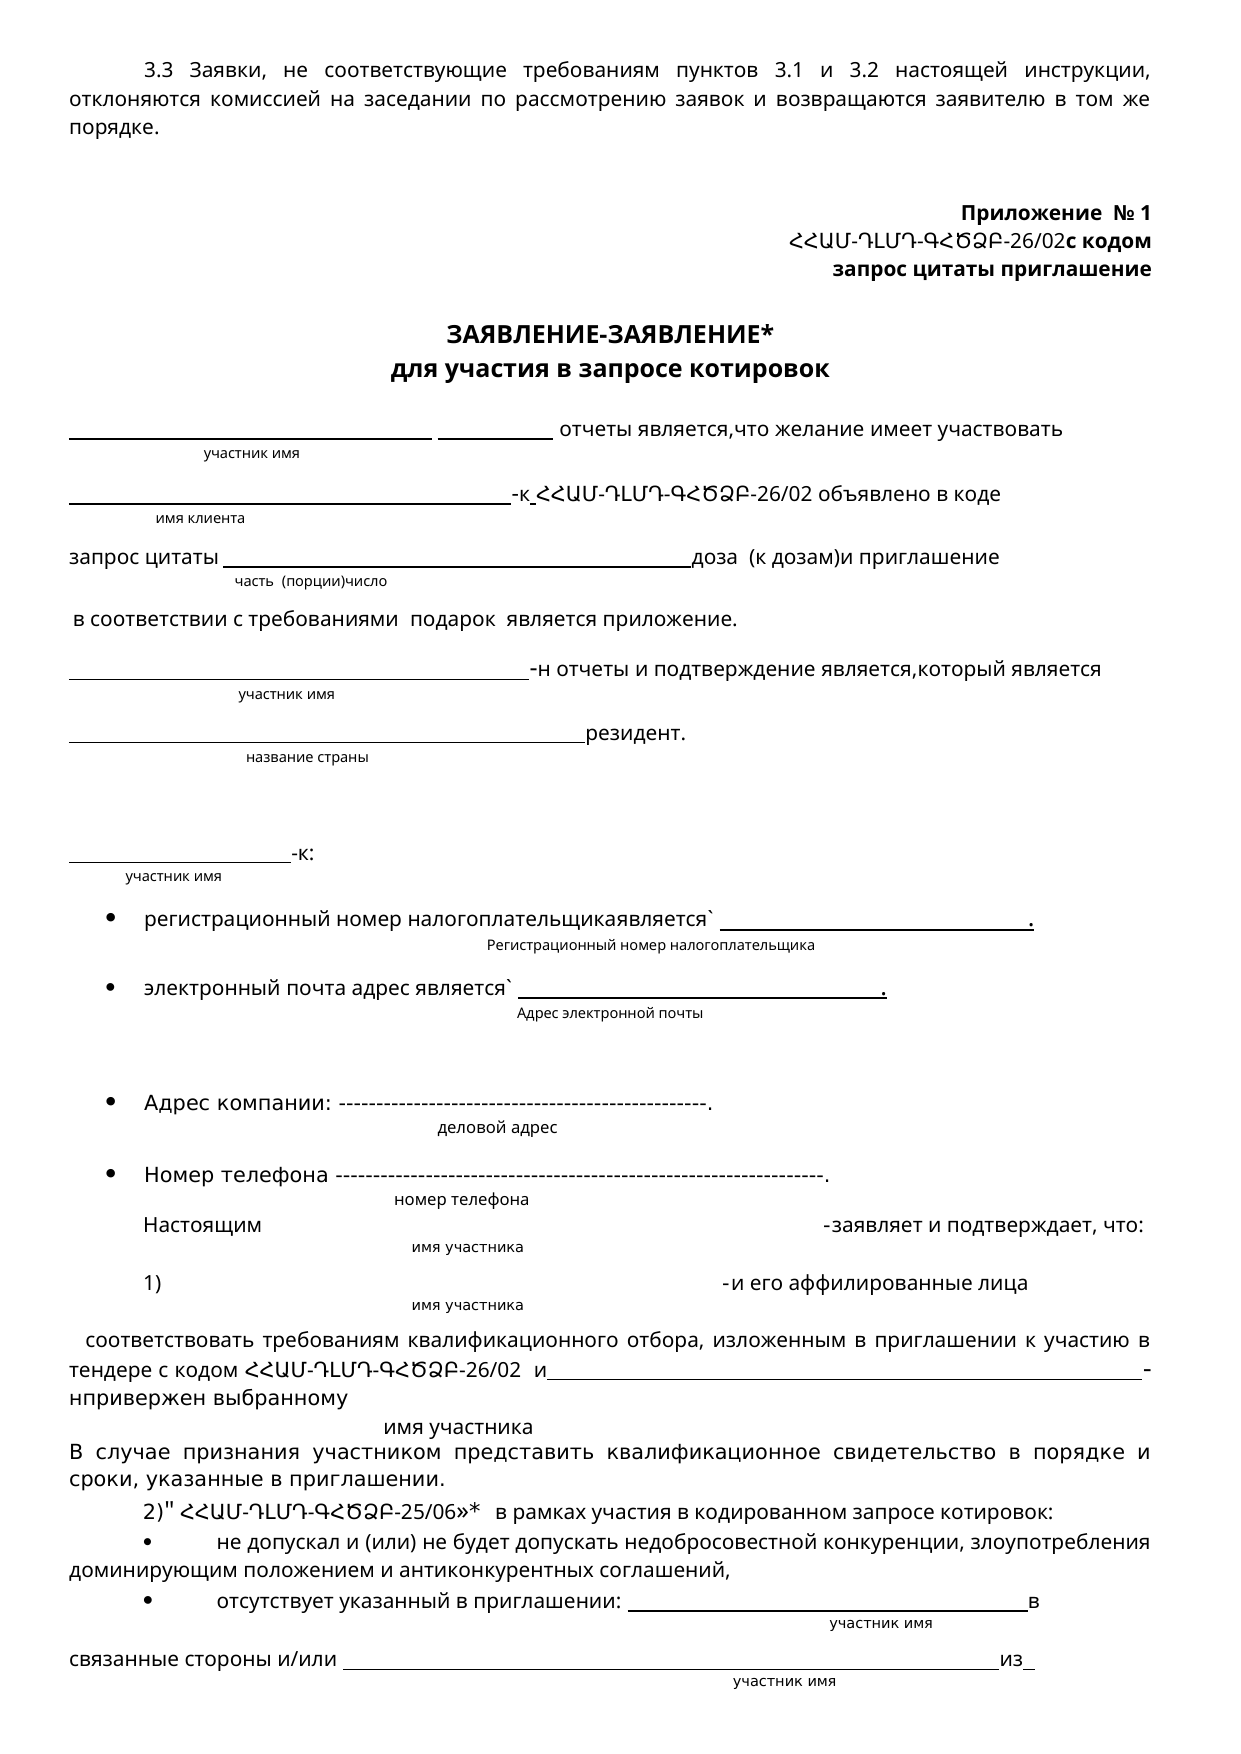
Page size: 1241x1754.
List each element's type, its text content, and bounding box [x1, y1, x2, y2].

text 1) -и его аффилированные лица [69, 1268, 1152, 1296]
text запрос цитаты приглашение [69, 254, 1152, 283]
text участник имя [69, 1615, 1152, 1644]
subtitle для участия в запросе котировок [69, 351, 1152, 385]
text участник имя [69, 866, 1152, 900]
text -н отчеты и подтверждение является,который является [69, 650, 1152, 684]
text участник имя [69, 442, 1152, 476]
text имя участника [69, 1239, 1152, 1268]
text -к ՀՀԱՄ-ԴԼՄԴ-ԳՀԾՁԲ-26/02 объявлено в коде [69, 476, 1152, 508]
text участник имя [69, 1673, 1152, 1702]
text 2)" ՀՀԱՄ-ԴԼՄԴ-ԳՀԾՁԲ-25/06»* в рамках участия в кодированном запросе котировок: [69, 1493, 1152, 1527]
text Регистрационный номер налогоплательщика [69, 934, 1152, 968]
text 3.3 Заявки, не соответствующие требованиям пунктов 3.1 и 3.2 настоящей инструкции, отклоняются комиссией на заседании по рассмотрению заявок и возвращаются заявителю в том же порядке. [69, 56, 1152, 141]
text деловой адрес [69, 1116, 1152, 1138]
text Адрес электронной почты [69, 1002, 1152, 1036]
list Адрес компании: -------------------------------------------------. [106, 1091, 1152, 1116]
text номер телефона [69, 1188, 1152, 1210]
text связанные стороны и/или из [69, 1644, 1152, 1673]
text имя участника [69, 1296, 1152, 1326]
text Приложение № 1 [69, 198, 1152, 226]
text имя участника [69, 1412, 1152, 1440]
text часть (порции)число [69, 570, 1152, 604]
text запрос цитаты доза (к дозам)и приглашение [69, 542, 1152, 570]
text соответствовать требованиям квалификационного отбора, изложенным в приглашении к участию в тендере с кодом ՀՀԱՄ-ԴԼՄԴ-ԳՀԾՁԲ-26/02 и -нпривержен выбранному [69, 1326, 1152, 1412]
text отчеты является,что желание имеет участвовать [69, 414, 1152, 442]
list электронный почта адрес является` . [106, 968, 1152, 1002]
text Настоящим -заявляет и подтверждает, что: [69, 1210, 1152, 1239]
text участник имя [69, 684, 1152, 718]
list отсутствует указанный в приглашении: в [69, 1584, 1152, 1615]
text ՀՀԱՄ-ԴԼՄԴ-ԳՀԾՁԲ-26/02с кодом [69, 226, 1152, 254]
text в соответствии с требованиями подарок является приложение. [69, 604, 1152, 633]
text название страны [69, 746, 1152, 780]
text -к: [69, 838, 1152, 866]
list регистрационный номер налогоплательщикаявляется` . [106, 900, 1152, 934]
text имя клиента [69, 508, 1152, 542]
list не допускал и (или) не будет допускать недобросовестной конкуренции, злоупотребления доминирующим положением и антиконкурентных соглашений, [69, 1527, 1152, 1584]
text резидент. [69, 718, 1152, 746]
text ЗАЯВЛЕНИЕ-ЗАЯВЛЕНИЕ* [69, 317, 1152, 351]
text В случае признания участником представить квалификационное свидетельство в порядке и сроки, указанные в приглашении. [69, 1440, 1152, 1493]
list Номер телефона -----------------------------------------------------------------. [106, 1163, 1152, 1188]
